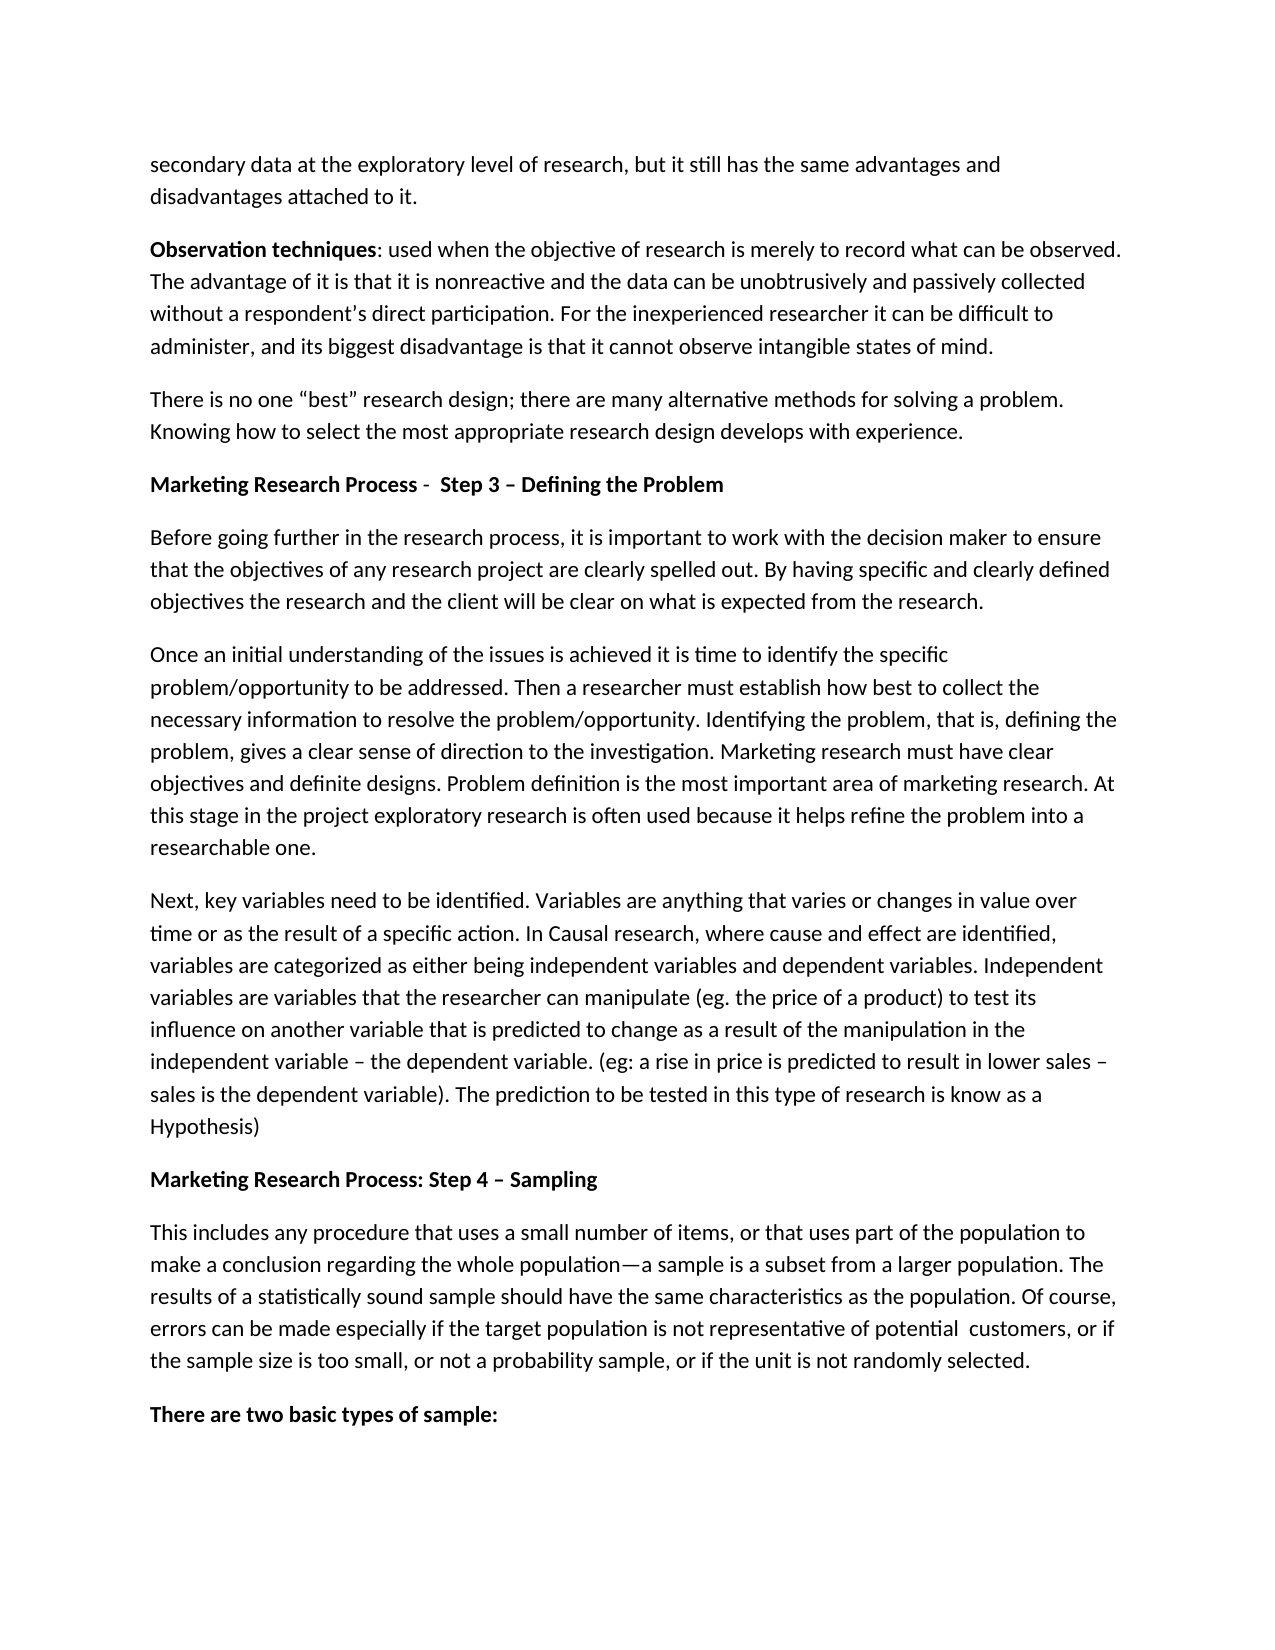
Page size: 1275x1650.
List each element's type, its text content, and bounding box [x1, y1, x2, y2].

text This includes any procedure that uses a small number of items, or that uses part of the population to make a conclusion regarding the whole population—a sample is a subset from a larger population. The results of a statistically sound sample should have the same characteristics as the population. Of course, errors can be made especially if the target population is not representative of potential customers, or if the sample size is too small, or not a probability sample, or if the unit is not randomly selected. [150, 1218, 1125, 1375]
text Once an initial understanding of the issues is achieved it is time to identify the specific problem/opportunity to be addressed. Then a researcher must establish how best to collect the necessary information to resolve the problem/opportunity. Identifying the problem, that is, defining the problem, gives a clear sense of direction to the investigation. Marketing research must have clear objectives and definite designs. Problem definition is the most important area of marketing research. At this stage in the project exploratory research is often used because it helps refine the problem into a researchable one. [150, 640, 1125, 862]
text Marketing Research Process: Step 4 – Sampling [150, 1165, 1125, 1193]
text Next, key variables need to be identified. Variables are anything that varies or changes in value over time or as the result of a specific action. In Causal research, where cause and effect are identified, variables are categorized as either being independent variables and dependent variables. Independent variables are variables that the researcher can manipulate (eg. the price of a product) to test its influence on another variable that is predicted to change as a result of the manipulation in the independent variable – the dependent variable. (eg: a rise in price is predicted to result in lower sales – sales is the dependent variable). The prediction to be tested in this type of research is know as a Hypothesis) [150, 887, 1125, 1140]
text Before going further in the research process, it is important to work with the decision maker to ensure that the objectives of any research project are clearly spelled out. By having specific and clearly defined objectives the research and the client will be clear on what is expected from the research. [150, 523, 1125, 615]
text Marketing Research Process - Step 3 – Defining the Problem [150, 470, 1125, 498]
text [150, 150, 1125, 210]
text There are two basic types of sample: [150, 1400, 1125, 1428]
text There is no one “best” research design; there are many alternative methods for solving a problem. Knowing how to select the most appropriate research design develops with experience. [150, 385, 1125, 445]
text Observation techniques: used when the objective of research is merely to record what can be observed. The advantage of it is that it is nonreactive and the data can be unobtrusively and passively collected without a respondent’s direct participation. For the inexperienced researcher it can be difficult to administer, and its biggest disadvantage is that it cannot observe intangible states of mind. [150, 235, 1125, 360]
